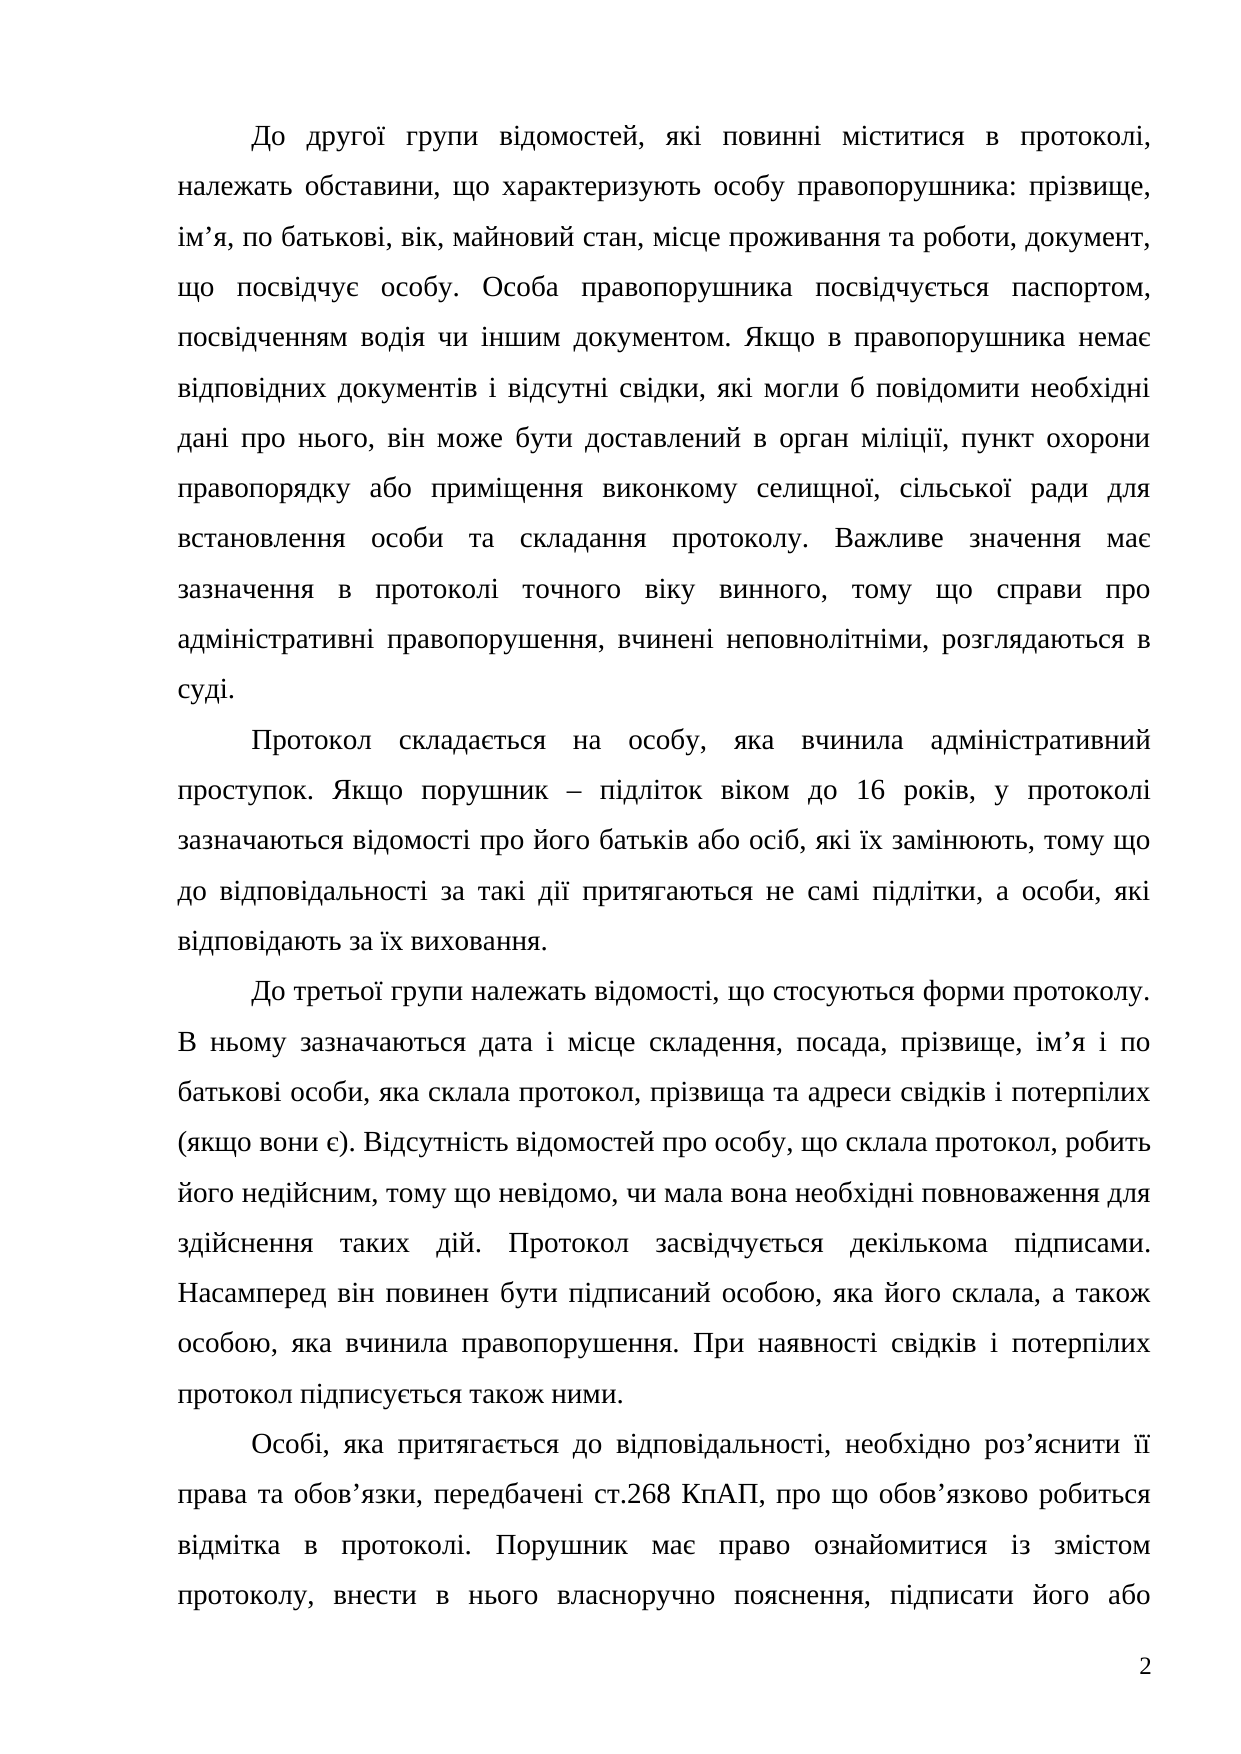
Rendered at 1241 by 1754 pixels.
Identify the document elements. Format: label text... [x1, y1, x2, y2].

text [177, 1426, 1152, 1611]
text Протокол складається на особу, яка вчинила адміністративний проступок. Якщо порушник – підліток віком до 16 років, у протоколі зазначаються відомості про його батьків або осіб, які їх замінюють, тому що до відповідальності за такі дії притягаються не самі підлітки, а особи, які відповідають за їх виховання. [177, 722, 1152, 957]
text До другої групи відомостей, які повинні міститися в протоколі, належать обставини, що характеризують особу правопорушника: прізвище, ім’я, по батькові, вік, майновий стан, місце проживання та роботи, документ, що посвідчує особу. Особа правопорушника посвідчується паспортом, посвідченням водія чи іншим документом. Якщо в правопорушника немає відповідних документів і відсутні свідки, які могли б повідомити необхідні дані про нього, він може бути доставлений в орган міліції, пункт охорони правопорядку або приміщення виконкому селищної, сільської ради для встановлення особи та складання протоколу. Важливе значення має зазначення в протоколі точного віку винного, тому що справи про адміністративні правопорушення, вчинені неповнолітніми, розглядаються в суді. [177, 118, 1152, 705]
text До третьої групи належать відомості, що стосуються форми протоколу. В ньому зазначаються дата і місце складення, посада, прізвище, ім’я і по батькові особи, яка склала протокол, прізвища та адреси свідків і потерпілих (якщо вони є). Відсутність відомостей про особу, що склала протокол, робить його недійсним, тому що невідомо, чи мала вона необхідні повноваження для здійснення таких дій. Протокол засвідчується декількома підписами. Насамперед він повинен бути підписаний особою, яка його склала, а також особою, яка вчинила правопорушення. При наявності свідків і потерпілих протокол підписується також ними. [177, 973, 1152, 1409]
